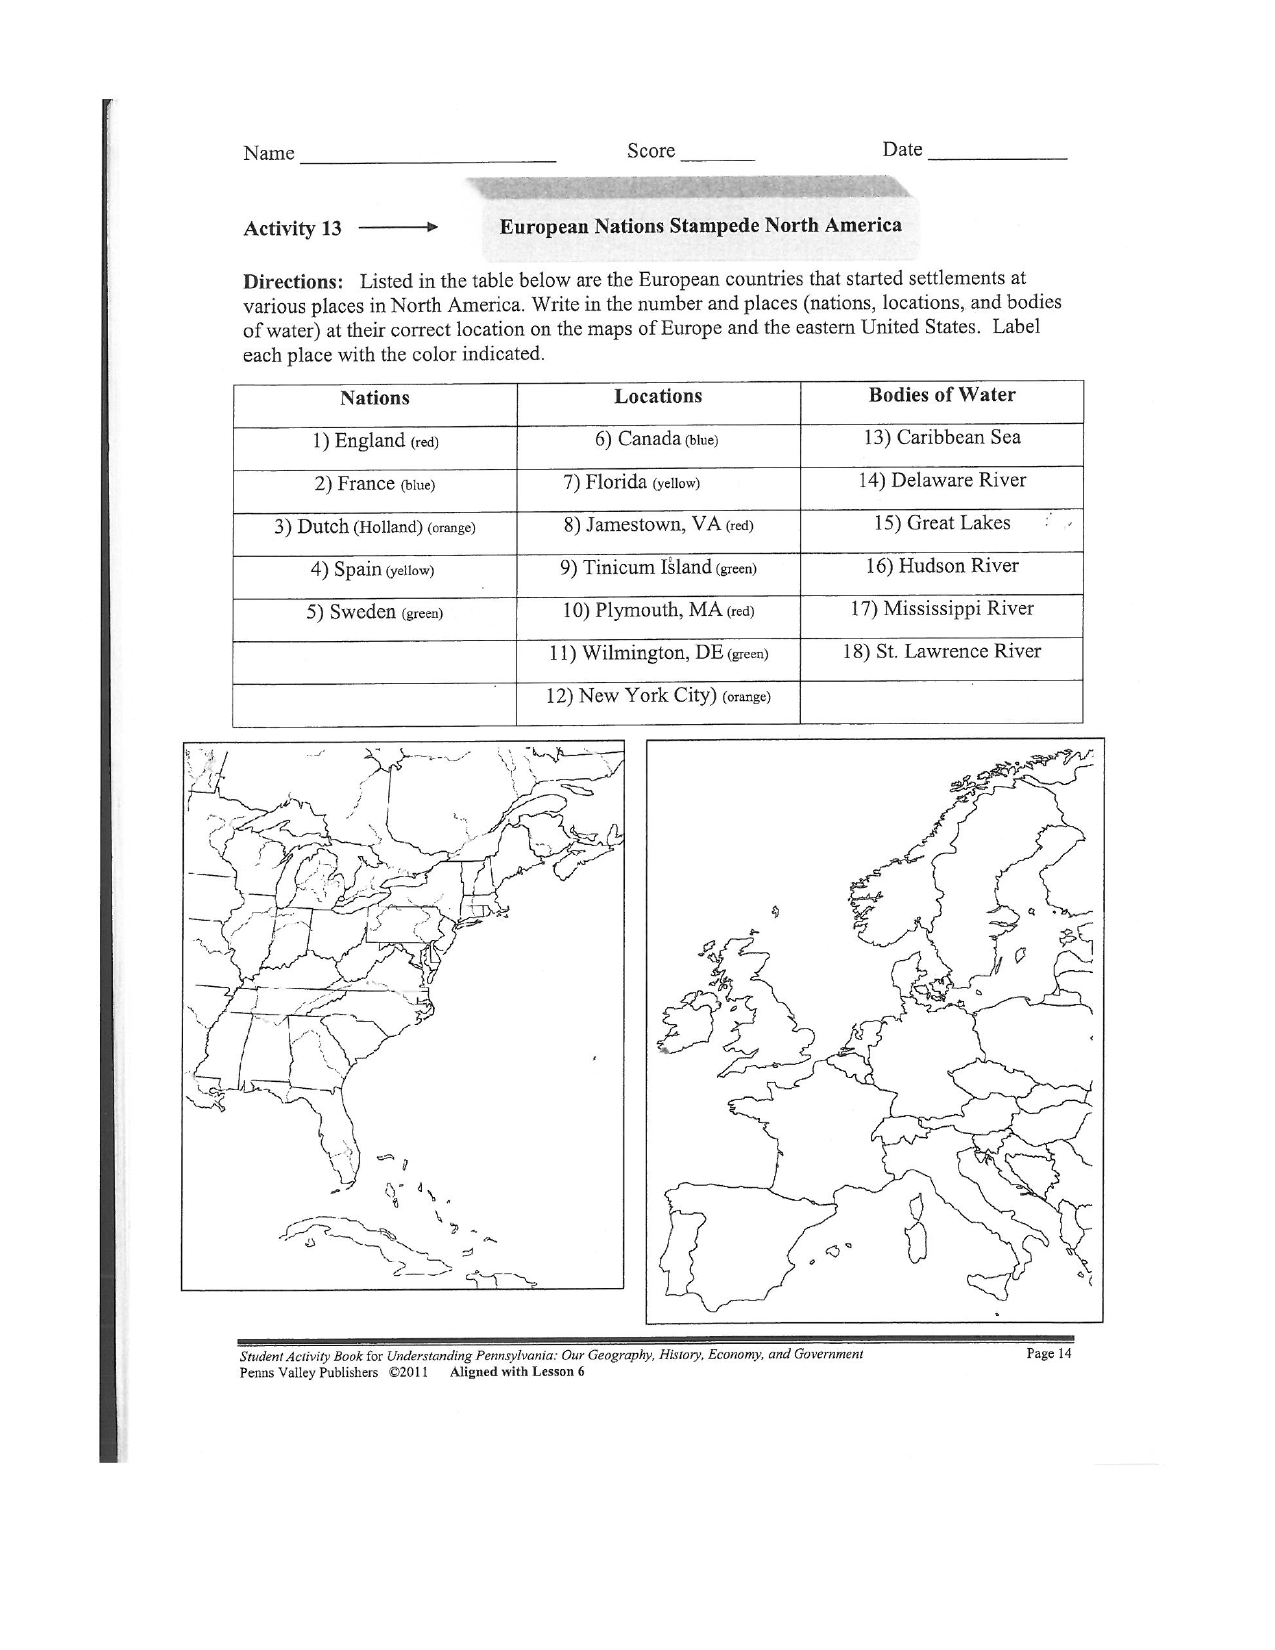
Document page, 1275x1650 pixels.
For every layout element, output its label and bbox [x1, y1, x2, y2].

picture [75, 75, 1178, 1469]
